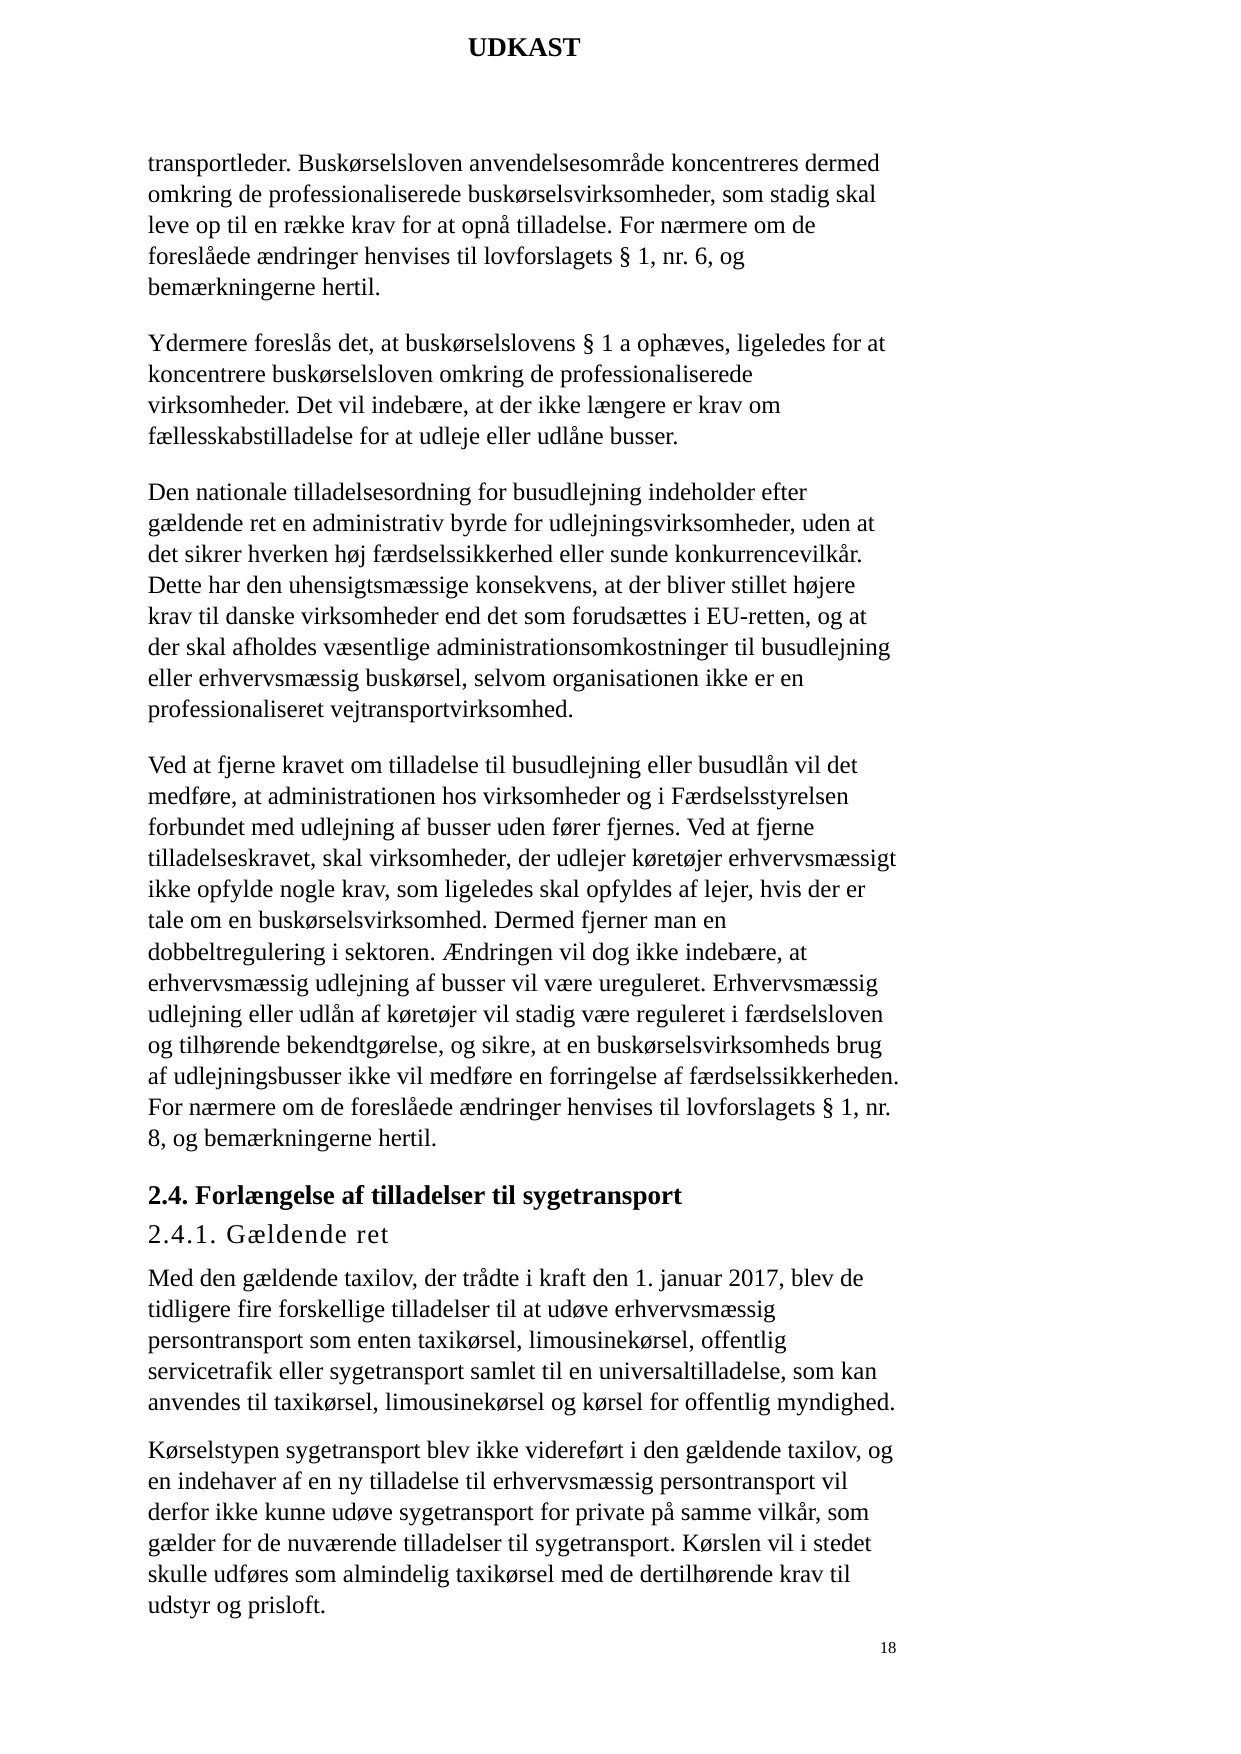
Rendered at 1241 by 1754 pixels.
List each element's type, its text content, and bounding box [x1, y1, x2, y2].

text Kørselstypen sygetransport blev ikke videreført i den gældende taxilov, og en indehaver af en ny tilladelse til erhvervsmæssig persontransport vil derfor ikke kunne udøve sygetransport for private på samme vilkår, som gælder for de nuværende tilladelser til sygetransport. Kørslen vil i stedet skulle udføres som almindelig taxikørsel med de dertilhørende krav til udstyr og prisloft. [148, 1435, 901, 1619]
text Ydermere foreslås det, at buskørselslovens § 1 a ophæves, ligeledes for at koncentrere buskørselsloven omkring de professionaliserede virksomheder. Det vil indebære, at der ikke længere er krav om fællesskabstilladelse for at udleje eller udlåne busser. [148, 328, 901, 450]
text Ved at fjerne kravet om tilladelse til busudlejning eller busudlån vil det medføre, at administrationen hos virksomheder og i Færdselsstyrelsen forbundet med udlejning af busser uden fører fjernes. Ved at fjerne tilladelseskravet, skal virksomheder, der udlejer køretøjer erhvervsmæssigt ikke opfylde nogle krav, som ligeledes skal opfyldes af lejer, hvis der er tale om en buskørselsvirksomhed. Dermed fjerner man en dobbeltregulering i sektoren. Ændringen vil dog ikke indebære, at erhvervsmæssig udlejning af busser vil være ureguleret. Erhvervsmæssig udlejning eller udlån af køretøjer vil stadig være reguleret i færdselsloven og tilhørende bekendtgørelse, og sikre, at en buskørselsvirksomheds brug af udlejningsbusser ikke vil medføre en forringelse af færdselssikkerheden. For nærmere om de foreslåede ændringer henvises til lovforslagets § 1, nr. 8, og bemærkningerne hertil. [148, 750, 901, 1152]
text Den nationale tilladelsesordning for busudlejning indeholder efter gældende ret en administrativ byrde for udlejningsvirksomheder, uden at det sikrer hverken høj færdselssikkerhed eller sunde konkurrencevilkår. Dette har den uhensigtsmæssige konsekvens, at der bliver stillet højere krav til danske virksomheder end det som forudsættes i EU-retten, og at der skal afholdes væsentlige administrationsomkostninger til busudlejning eller erhvervsmæssig buskørsel, selvom organisationen ikke er en professionaliseret vejtransportvirksomhed. [148, 477, 901, 723]
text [148, 148, 901, 301]
subtitle 2.4.1. Gældende ret [148, 1218, 901, 1249]
text Med den gældende taxilov, der trådte i kraft den 1. januar 2017, blev de tidligere fire forskellige tilladelser til at udøve erhvervsmæssig persontransport som enten taxikørsel, limousinekørsel, offentlig servicetrafik eller sygetransport samlet til en universaltilladelse, som kan anvendes til taxikørsel, limousinekørsel og kørsel for offentlig myndighed. [148, 1263, 901, 1416]
subtitle 2.4. Forlængelse af tilladelser til sygetransport [148, 1179, 901, 1210]
